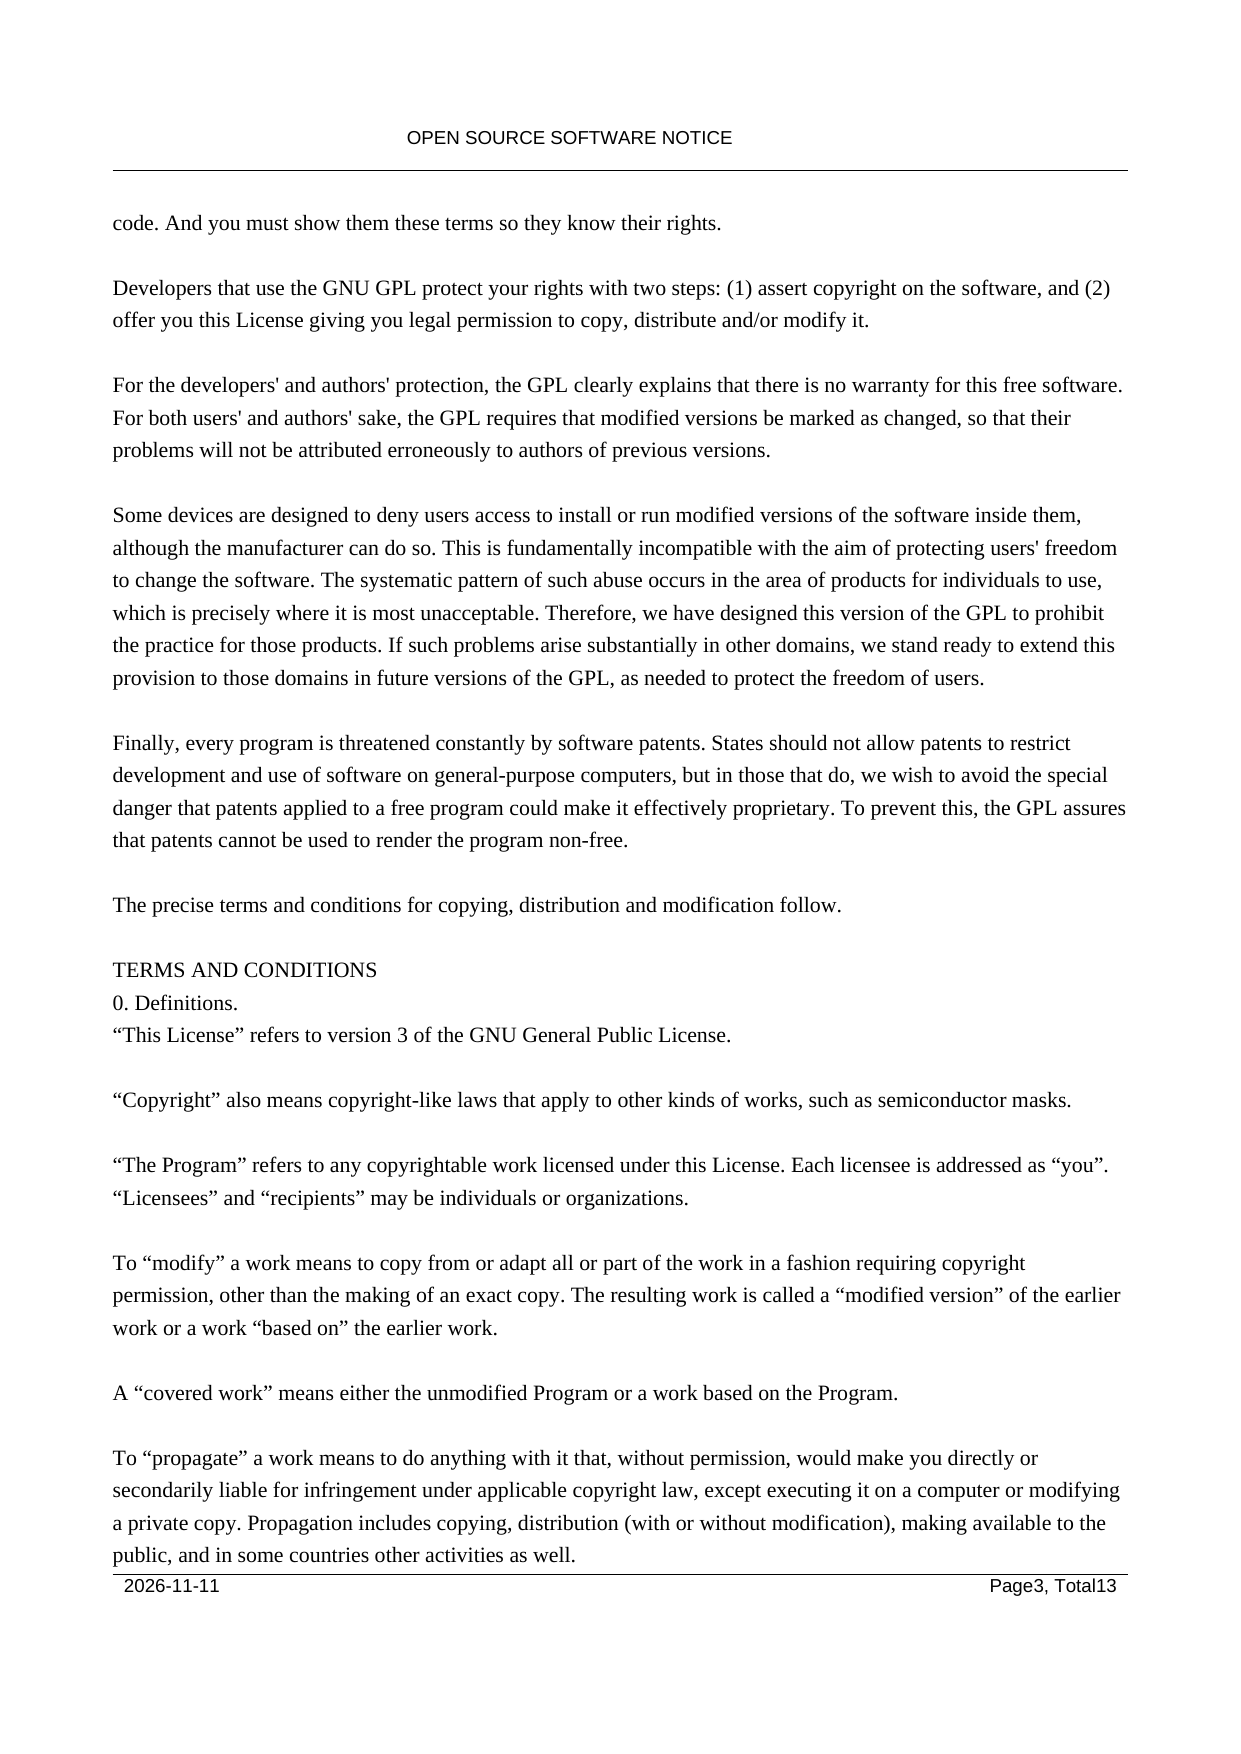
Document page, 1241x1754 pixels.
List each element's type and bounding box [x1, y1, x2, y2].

text [112, 206, 1128, 1571]
